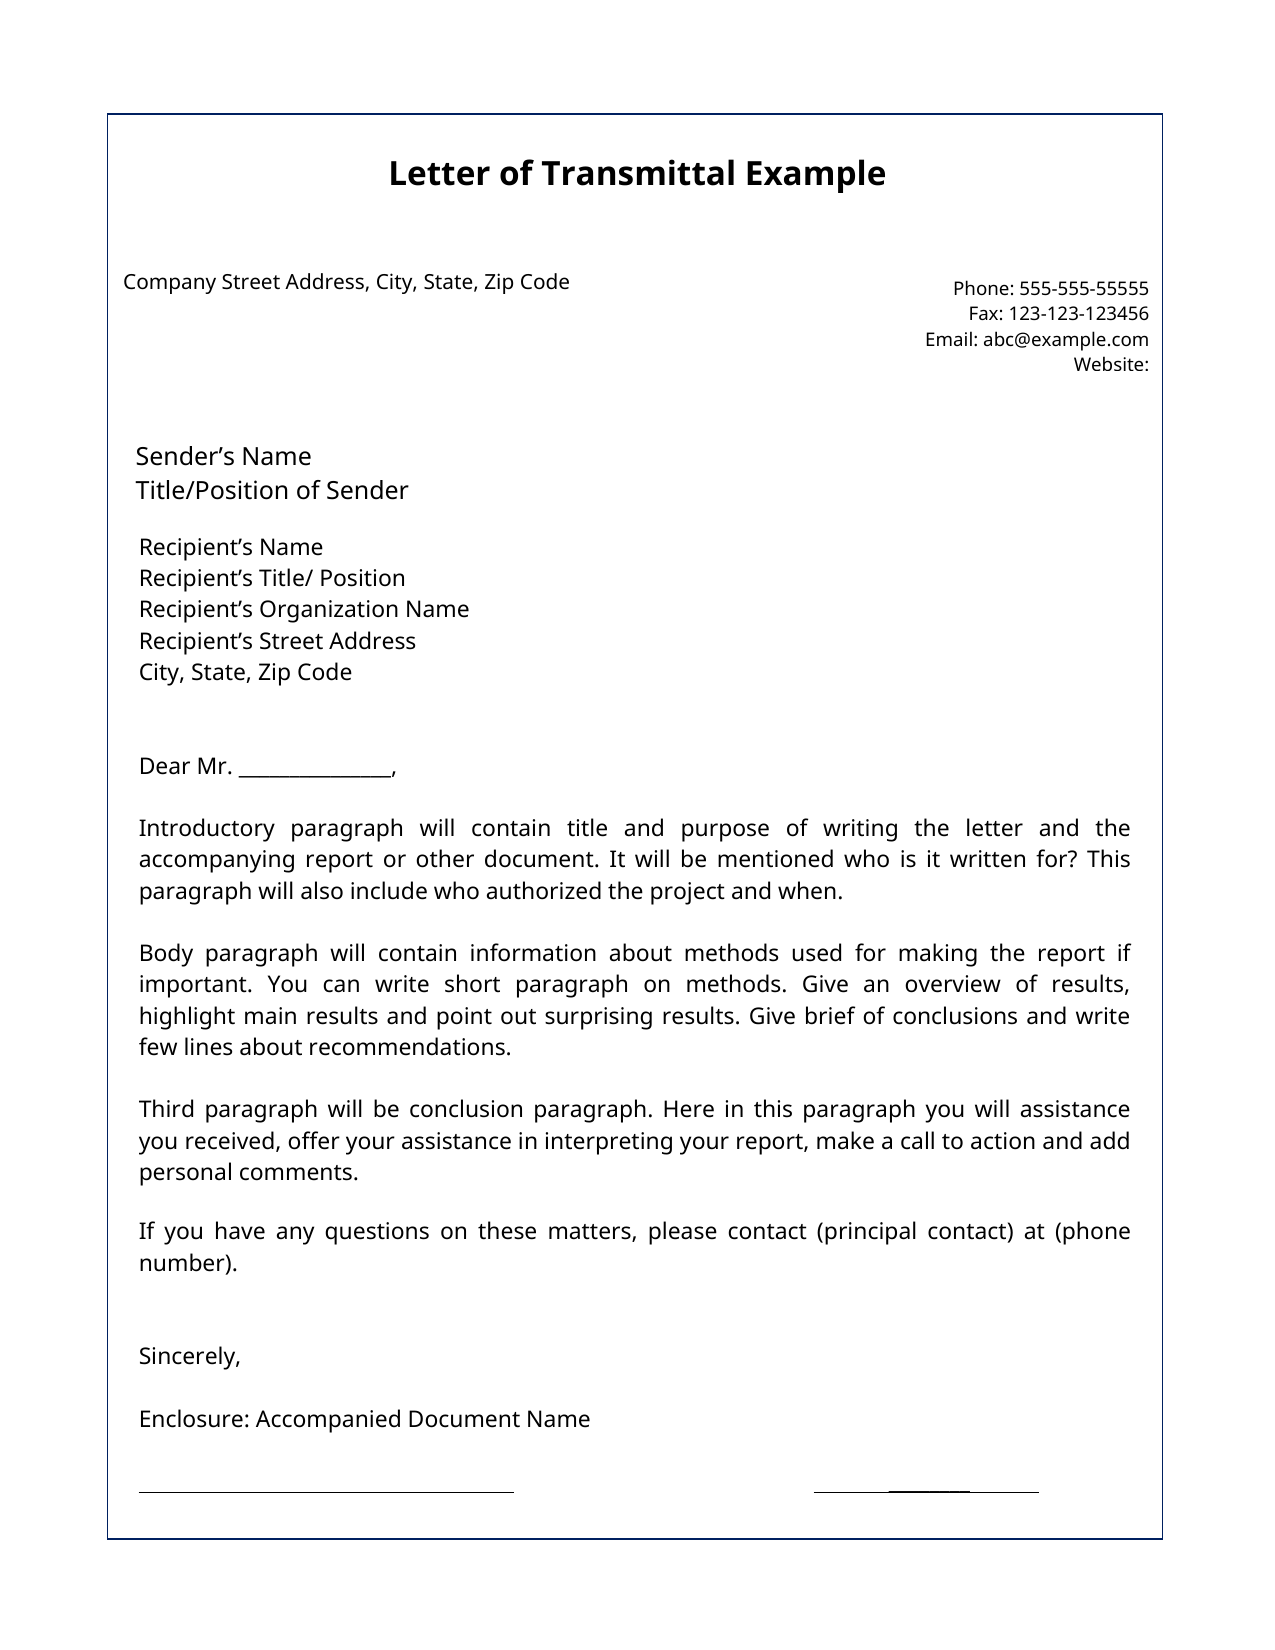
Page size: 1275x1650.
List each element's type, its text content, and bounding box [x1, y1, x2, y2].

text Letter of Transmittal Example [150, 150, 1125, 195]
